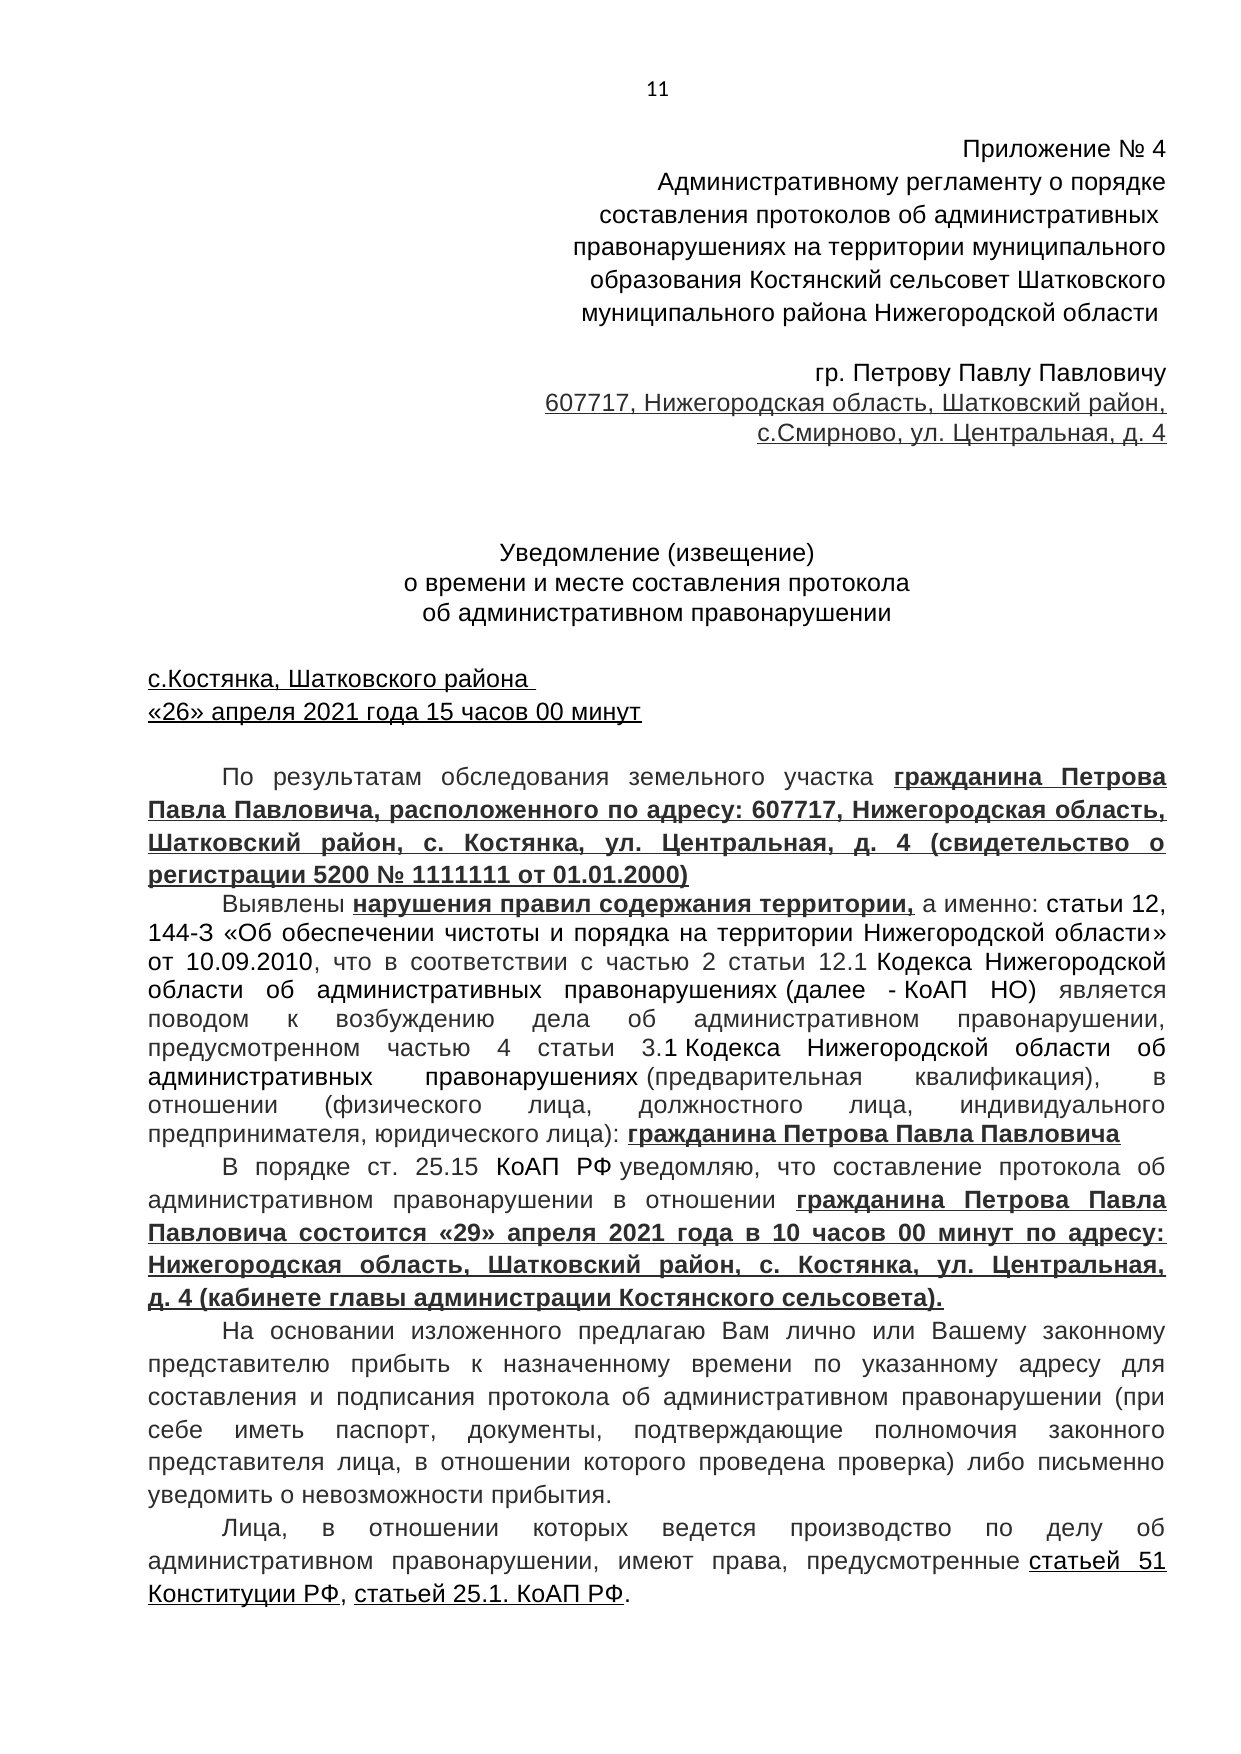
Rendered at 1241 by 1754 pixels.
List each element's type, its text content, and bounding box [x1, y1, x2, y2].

text По результатам обследования земельного участка гражданина Петрова Павла Павловича, расположенного по адресу: 607717, Нижегородская область, Шатковский район, с. Костянка, ул. Центральная, д. 4 (свидетельство о регистрации 5200 № 1111111 от 01.01.2000) [148, 758, 1167, 820]
text В порядке ст. 25.15 КоАП РФ уведомляю, что составление протокола об административном правонарушении в отношении гражданина Петрова Павла Павловича состоится «29» апреля 2021 года в 10 часов 00 минут по адресу: Нижегородская область, Шатковский район, с. Костянка, ул. Центральная, д. 4 (кабинете главы администрации Костянского сельсовета). [148, 1148, 1167, 1243]
text Выявлены нарушения правил содержания территории, а именно: статьи 12, 144-З «Об обеспечении чистоты и порядка на территории Нижегородской области» от 10.09.2010, что в соответствии с частью 2 статьи 12.1 Кодекса Нижегородской области об административных правонарушениях (далее - КоАП НО) является поводом к возбуждению дела об административном правонарушении, предусмотренном частью 4 статьи 3.1 Кодекса Нижегородской области об административных правонарушениях (предварительная квалификация), в отношении (физического лица, должностного лица, индивидуального предпринимателя, юридического лица): гражданина Петрова Павла Павловича [148, 889, 1167, 1148]
text По результатам обследования земельного участка гражданина Петрова Павла Павловича, расположенного по адресу: 607717, Нижегородская область, Шатковский район, с. Костянка, ул. Центральная, д. 4 (свидетельство о регистрации 5200 № 1111111 от 01.01.2000) [148, 821, 1167, 889]
text Уведомление (извещение) о времени и месте составления протокола об административном правонарушении [148, 537, 1167, 627]
text гр. Петрову Павлу Павловичу [148, 357, 1167, 387]
text с.Костянка, Шатковского района «26» апреля 2021 года 15 часов 00 минут [148, 659, 1167, 725]
text В порядке ст. 25.15 КоАП РФ уведомляю, что составление протокола об административном правонарушении в отношении гражданина Петрова Павла Павловича состоится «29» апреля 2021 года в 10 часов 00 минут по адресу: Нижегородская область, Шатковский район, с. Костянка, ул. Центральная, д. 4 (кабинете главы администрации Костянского сельсовета). [148, 1277, 1167, 1312]
text 607717, Нижегородская область, Шатковский район, [148, 387, 1167, 417]
text с.Смирново, ул. Центральная, д. 4 [148, 417, 1167, 447]
text правонарушениях на территории муниципального [148, 228, 1167, 261]
text Приложение № 4 Административному регламенту о порядке составления протоколов об административных [148, 130, 1167, 228]
text Лица, в отношении которых ведется производство по делу об административном правонарушении, имеют права, предусмотренные статьей 51 Конституции РФ, статьей 25.1. КоАП РФ. [148, 1509, 1167, 1607]
text В порядке ст. 25.15 КоАП РФ уведомляю, что составление протокола об административном правонарушении в отношении гражданина Петрова Павла Павловича состоится «29» апреля 2021 года в 10 часов 00 минут по адресу: Нижегородская область, Шатковский район, с. Костянка, ул. Центральная, д. 4 (кабинете главы администрации Костянского сельсовета). [148, 1244, 1167, 1275]
text образования Костянский сельсовет Шатковского [148, 261, 1167, 294]
text На основании изложенного предлагаю Вам лично или Вашему законному представителю прибыть к назначенному времени по указанному адресу для составления и подписания протокола об административном правонарушении (при себе иметь паспорт, документы, подтверждающие полномочия законного представителя лица, в отношении которого проведена проверка) либо письменно уведомить о невозможности прибытия. [148, 1312, 1167, 1509]
text муниципального района Нижегородской области [148, 294, 1167, 327]
